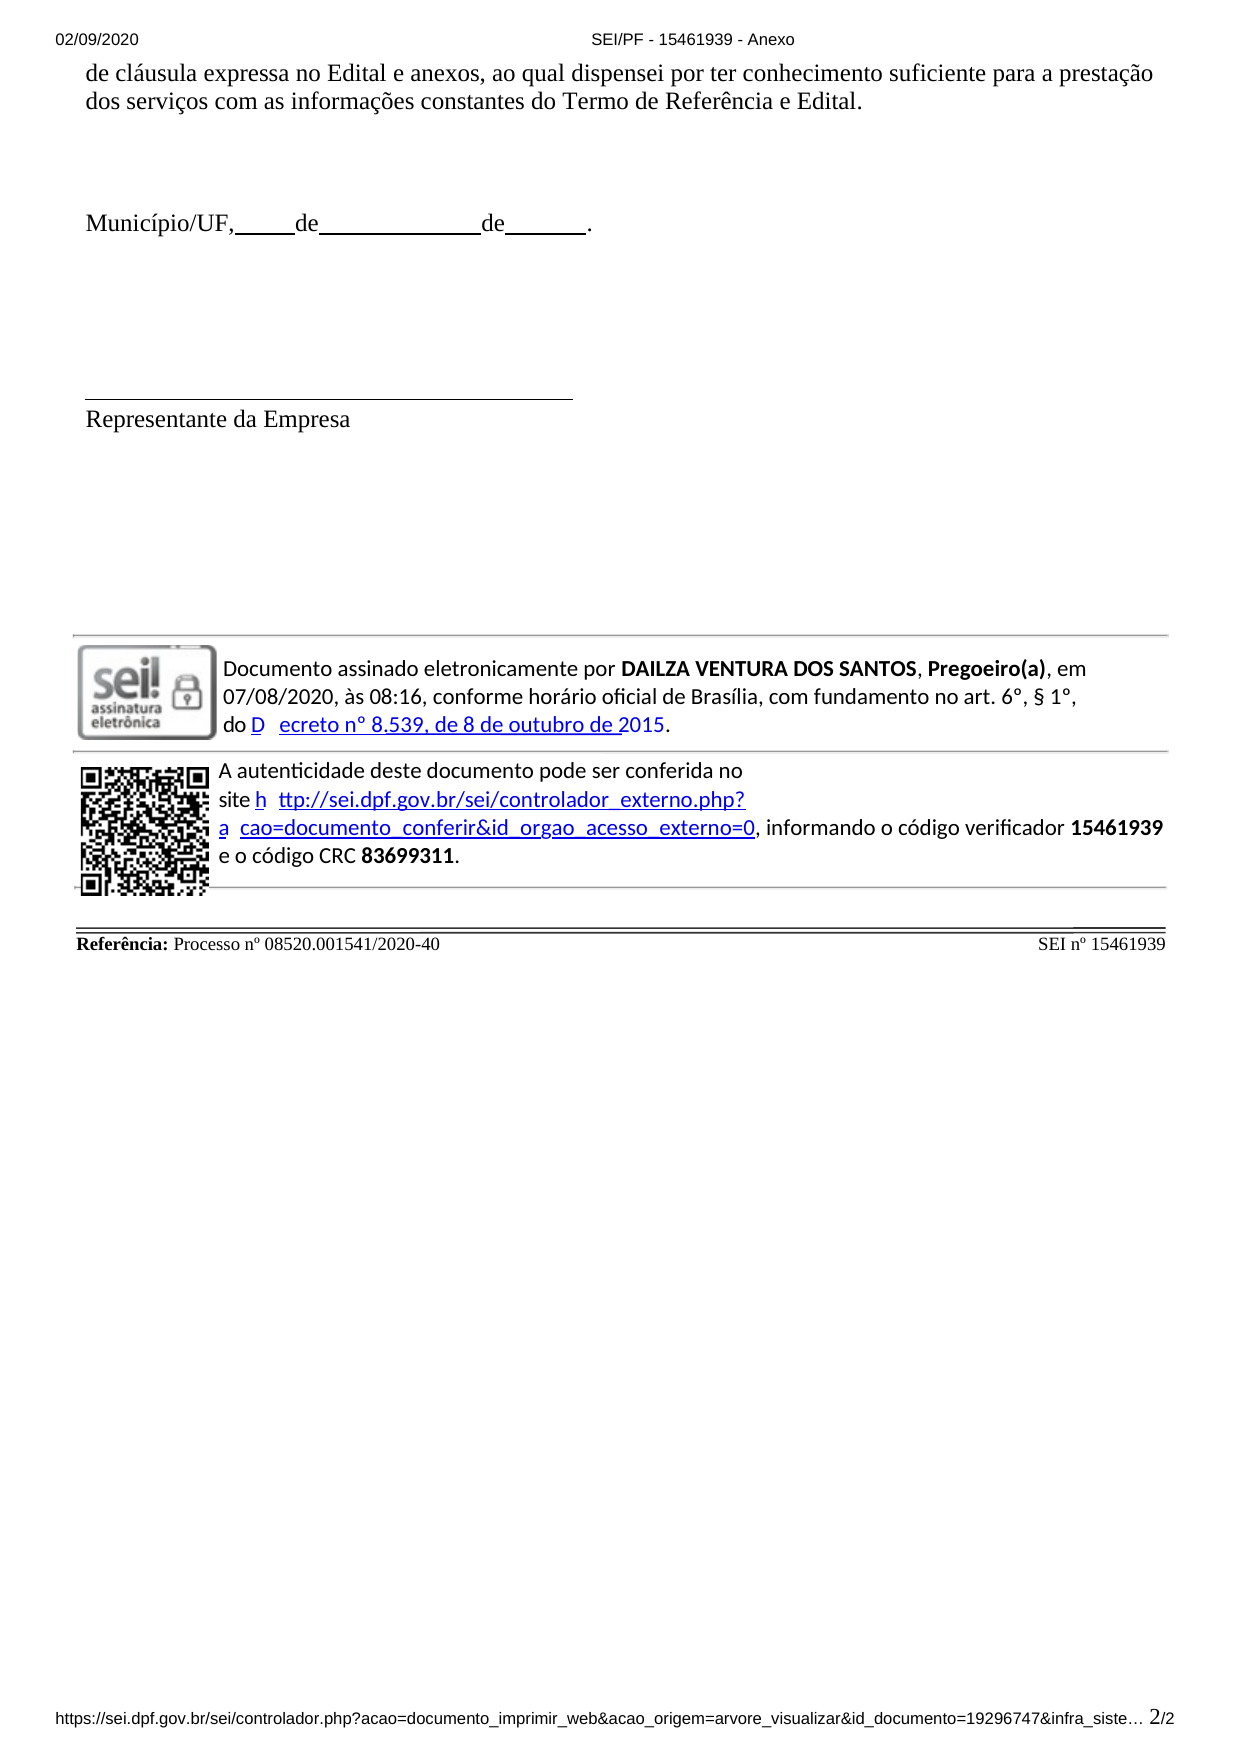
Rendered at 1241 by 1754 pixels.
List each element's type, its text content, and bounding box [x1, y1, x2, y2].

picture [80, 767, 209, 896]
text Referência: Processo nº 08520.001541/2020-40 SEI nº 15461939 [76, 920, 1182, 955]
text a cao=documento_conferir&id_orgao_acesso_externo=0, informando o código veriﬁcador 15461939 [218, 813, 1182, 841]
text Documento assinado eletronicamente por DAILZA VENTURA DOS SANTOS, Pregoeiro(a), em 07/08/2020, às 08:16, conforme horário oﬁcial de Brasília, com fundamento no art. 6º, § 1º, do D ecreto nº 8.539, de 8 de outubro de 2015. [223, 654, 1106, 738]
text de cláusula expressa no Edital e anexos, ao qual dispensei por ter conhecimento suficiente para a prestação dos serviços com as informações constantes do Termo de Referência e Edital. [85, 59, 1182, 115]
text Representante da Empresa [85, 404, 1182, 433]
text A autenticidade deste documento pode ser conferida no site h ttp://sei.dpf.gov.br/sei/controlador_externo.php? [218, 757, 780, 813]
text Município/UF, de de . [85, 208, 1182, 237]
text e o código CRC 83699311. [218, 841, 1182, 869]
picture [77, 645, 217, 740]
